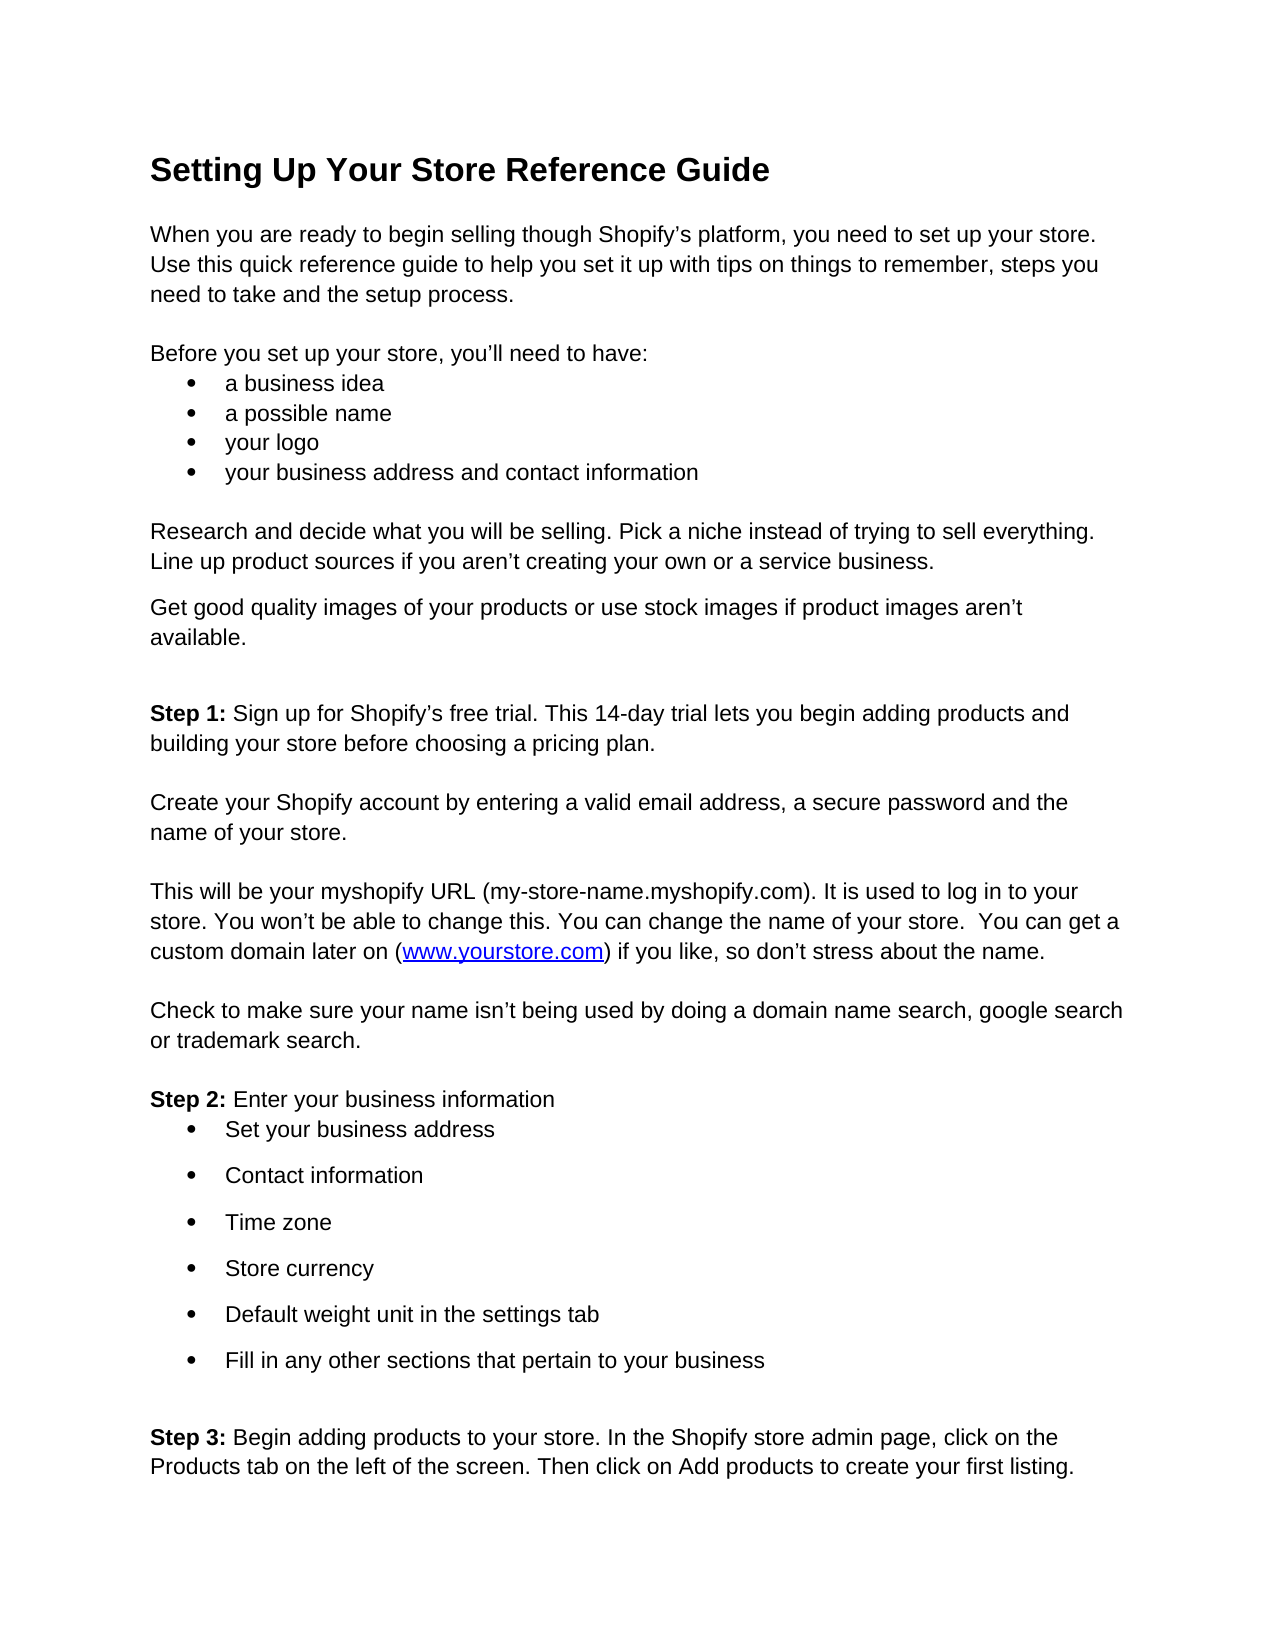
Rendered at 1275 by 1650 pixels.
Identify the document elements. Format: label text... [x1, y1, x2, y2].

list your logo [187, 426, 1125, 456]
list Time zone [187, 1205, 1125, 1235]
text Step 1: Sign up for Shopify’s free trial. This 14-day trial lets you begin adding products and building your store before choosing a pricing plan. [150, 697, 1125, 756]
list Contact information [187, 1159, 1125, 1188]
text Step 2: Enter your business information [150, 1083, 1125, 1112]
list Default weight unit in the settings tab [187, 1298, 1125, 1327]
list Set your business address [187, 1112, 1125, 1142]
text Check to make sure your name isn’t being used by doing a domain name search, google search or trademark search. [150, 994, 1125, 1053]
text When you are ready to begin selling though Shopify’s platform, you need to set up your store. Use this quick reference guide to help you set it up with tips on things to remember, steps you need to take and the setup process. [150, 218, 1125, 307]
list a business idea [187, 367, 1125, 396]
text Get good quality images of your products or use stock images if product images aren’t available. [150, 591, 1125, 650]
list Fill in any other sections that pertain to your business [187, 1344, 1125, 1374]
text This will be your myshopify URL (my-store-name.myshopify.com). It is used to log in to your store. You won’t be able to change this. You can change the name of your store. You can get a custom domain later on (www.yourstore.com) if you like, so don’t stress about the name. [150, 875, 1125, 964]
list Store currency [187, 1251, 1125, 1281]
text Step 3: Begin adding products to your store. In the Shopify store admin page, click on the Products tab on the left of the screen. Then click on Add products to create your first listing. [150, 1420, 1125, 1479]
list a possible name [187, 396, 1125, 426]
text Create your Shopify account by entering a valid email address, a secure password and the name of your store. [150, 786, 1125, 845]
list your business address and contact information [187, 456, 1125, 485]
text Before you set up your store, you’ll need to have: [150, 337, 1125, 367]
text Research and decide what you will be selling. Pick a niche instead of trying to sell everything. Line up product sources if you aren’t creating your own or a service business. [150, 515, 1125, 574]
text Setting Up Your Store Reference Guide [150, 150, 1125, 188]
